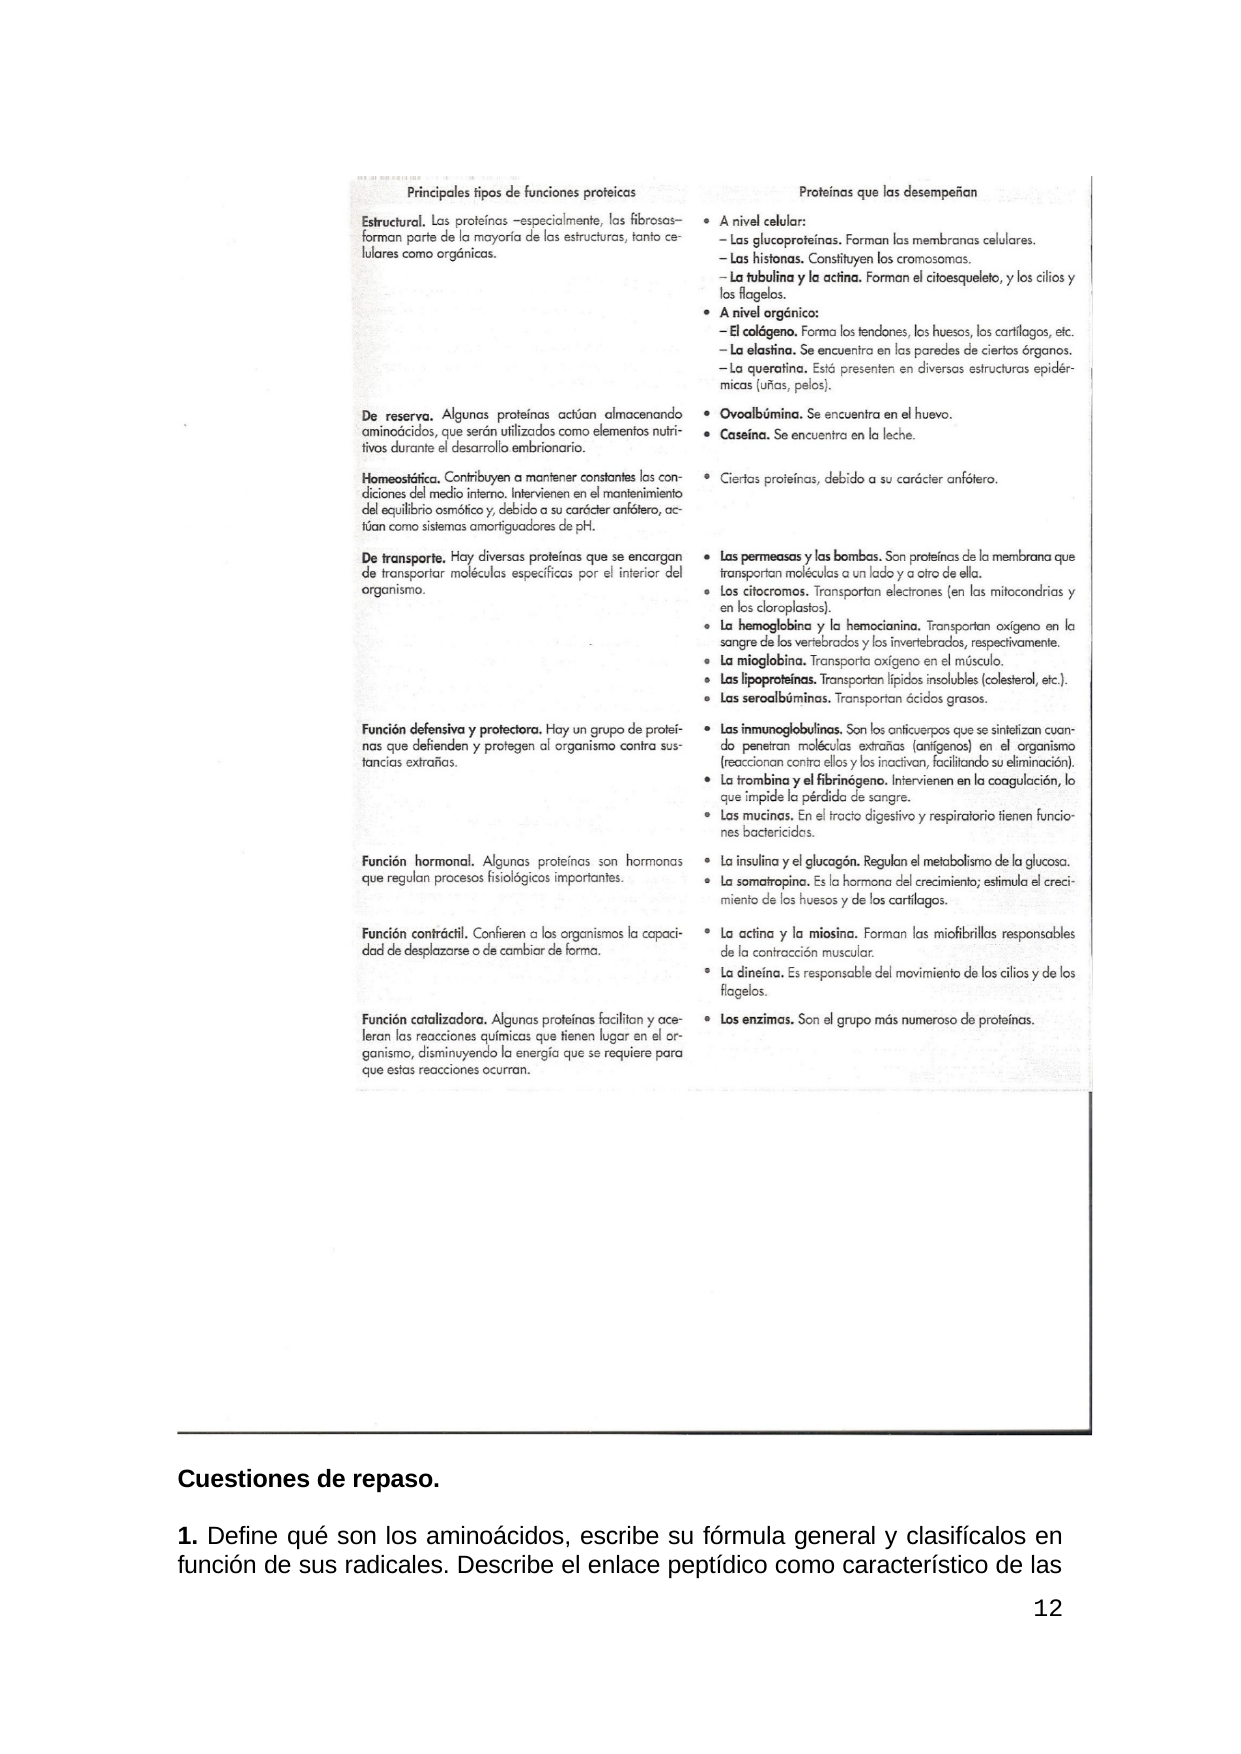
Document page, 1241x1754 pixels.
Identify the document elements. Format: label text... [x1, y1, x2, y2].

text Cuestiones de repaso. [177, 1464, 1063, 1493]
picture [177, 176, 1093, 1436]
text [177, 1521, 1063, 1579]
